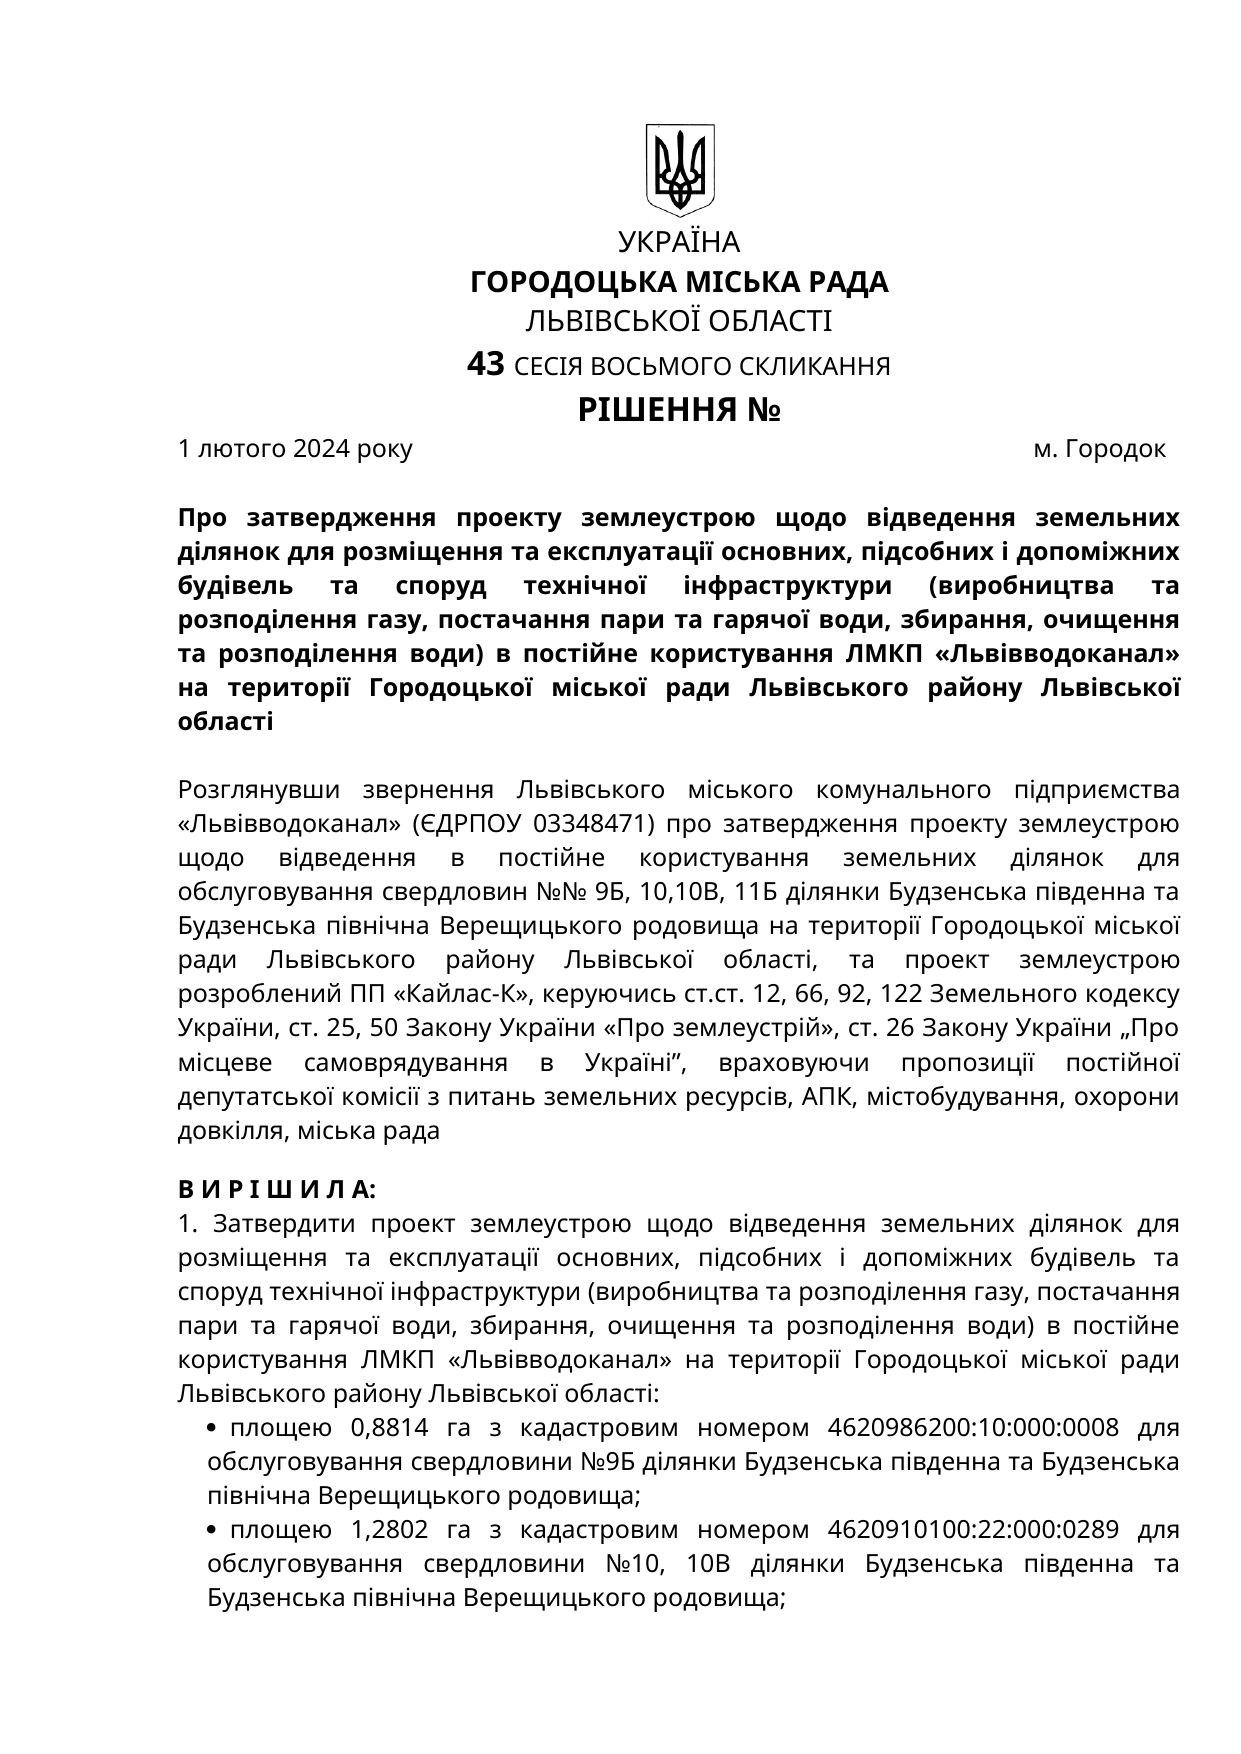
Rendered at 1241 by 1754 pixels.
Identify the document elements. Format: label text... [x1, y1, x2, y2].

text 43 сесія восьмого скликання [177, 340, 1181, 386]
text УКРАЇНА [177, 221, 1181, 261]
list площею 0,8814 га з кадастровим номером 4620986200:10:000:0008 для обслуговування свердловини №9Б ділянки Будзенська південна та Будзенська північна Верещицького родовища; [207, 1410, 1181, 1512]
list площею 1,2802 га з кадастровим номером 4620910100:22:000:0289 для обслуговування свердловини №10, 10В ділянки Будзенська південна та Будзенська північна Верещицького родовища; [207, 1512, 1181, 1614]
text В И Р І Ш И Л А: [177, 1171, 1181, 1205]
text Розглянувши звернення Львівського міського комунального підприємства «Львівводоканал» (ЄДРПОУ 03348471) про затвердження проекту землеустрою щодо відведення в постійне користування земельних ділянок для обслуговування свердловин №№ 9Б, 10,10В, 11Б ділянки Будзенська південна та Будзенська північна Верещицького родовища на території Городоцької міської ради Львівського району Львівської області, та проект землеустрою розроблений ПП «Кайлас-К», керуючись ст.ст. 12, 66, 92, 122 Земельного кодексу України, ст. 25, 50 Закону України «Про землеустрій», ст. 26 Закону України „Про місцеве самоврядування в Україні”, враховуючи пропозиції постійної депутатської комісії з питань земельних ресурсів, АПК, містобудування, охорони довкілля, міська рада [177, 772, 1181, 1146]
picture [633, 118, 726, 222]
text 1. Затвердити проект землеустрою щодо відведення земельних ділянок для розміщення та експлуатації основних, підсобних і допоміжних будівель та споруд технічної інфраструктури (виробництва та розподілення газу, постачання пари та гарячої води, збирання, очищення та розподілення води) в постійне користування ЛМКП «Львівводоканал» на території Городоцької міської ради Львівського району Львівської області: [177, 1205, 1181, 1410]
text Про затвердження проекту землеустрою щодо відведення земельних ділянок для розміщення та експлуатації основних, підсобних і допоміжних будівель та споруд технічної інфраструктури (виробництва та розподілення газу, постачання пари та гарячої води, збирання, очищення та розподілення води) в постійне користування ЛМКП «Львівводоканал» на території Городоцької міської ради Львівського району Львівської області [177, 499, 1181, 738]
text 1 лютого 2024 року м. Городок [177, 431, 1181, 465]
text ЛЬВІВСЬКОЇ ОБЛАСТІ [177, 301, 1181, 340]
text РІШЕННЯ № [177, 386, 1181, 431]
text ГОРОДОЦЬКА МІСЬКА РАДА [177, 261, 1181, 301]
